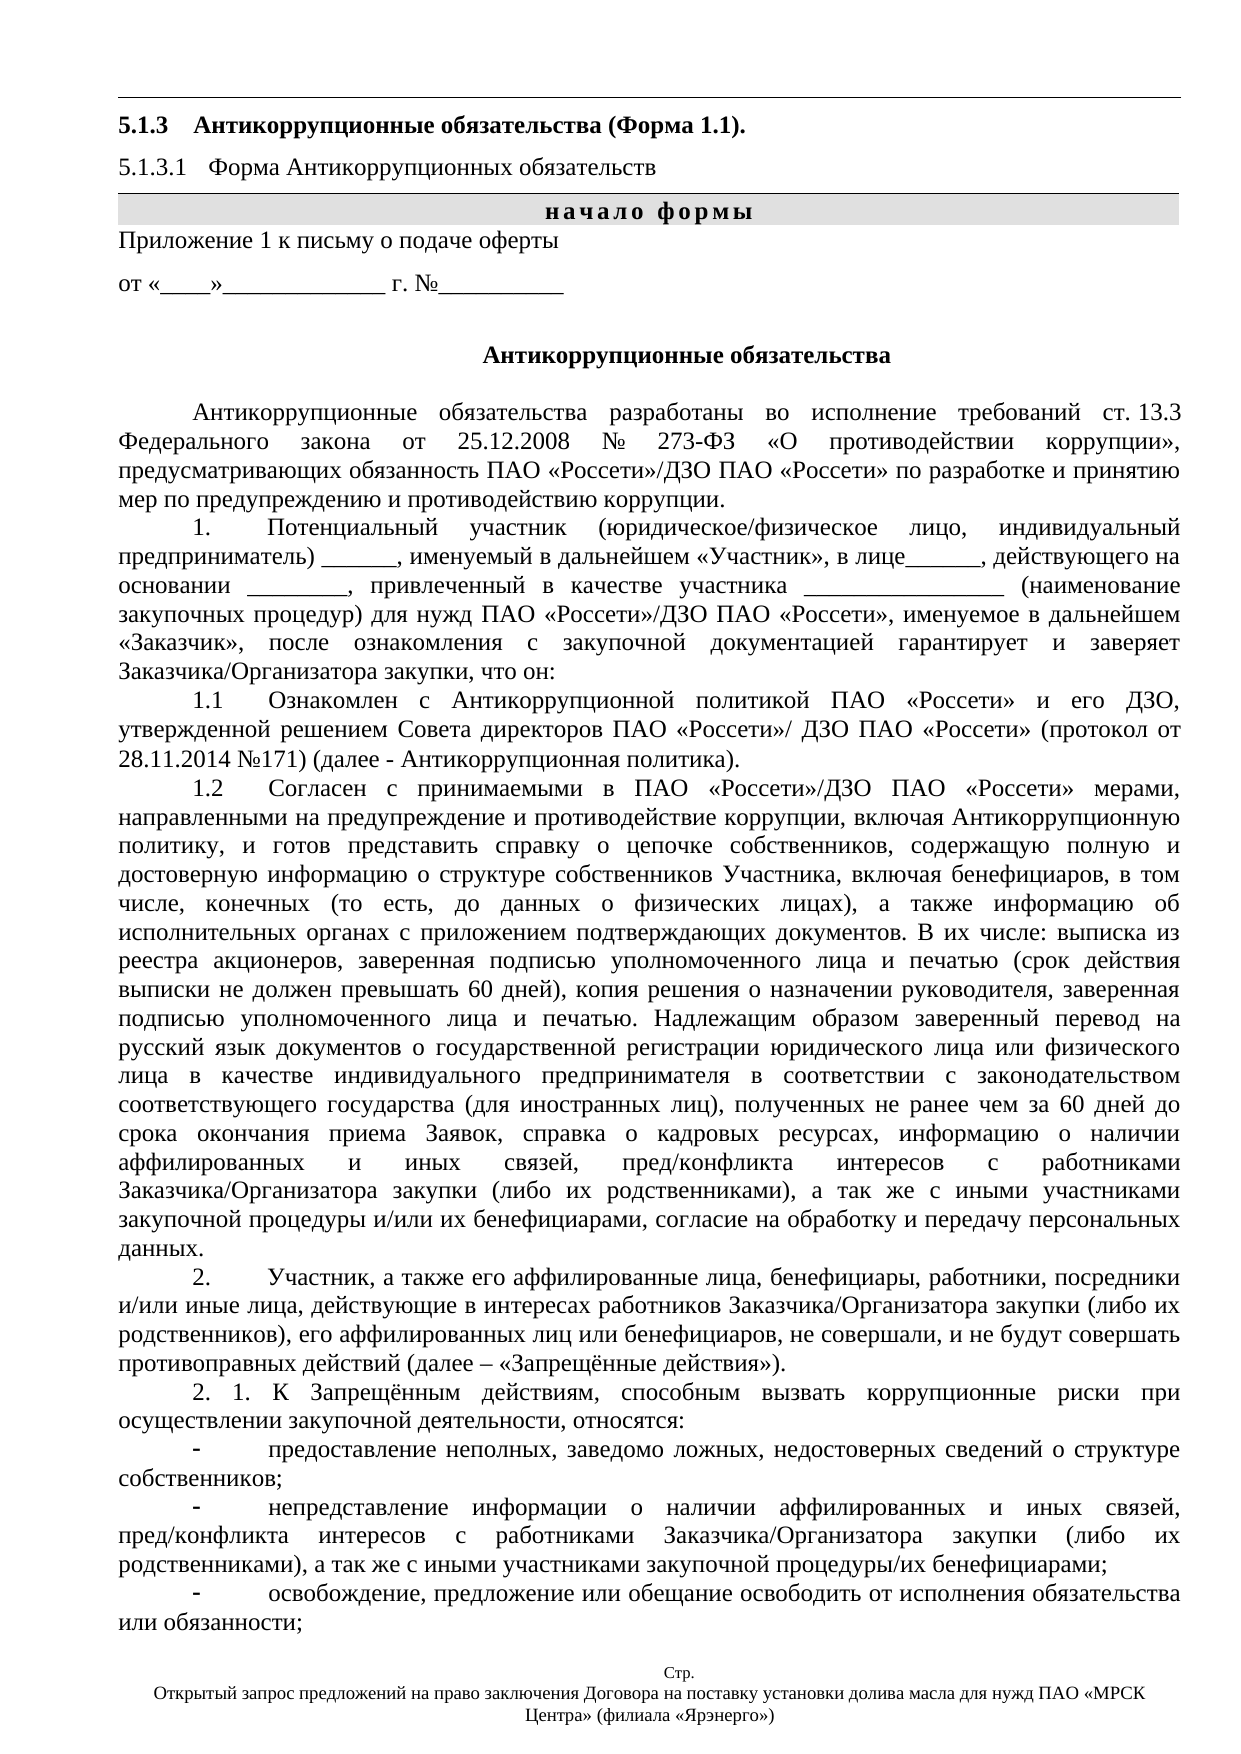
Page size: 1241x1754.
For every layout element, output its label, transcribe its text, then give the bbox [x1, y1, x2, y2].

text начало формы [118, 194, 1179, 225]
subtitle Антикоррупционные обязательства (Форма 1.1). [118, 111, 1181, 139]
list предоставление неполных, заведомо ложных, недостоверных сведений о структуре собственников; [118, 1434, 1181, 1492]
text от «____»_____________ г. №__________ [118, 268, 1181, 297]
list Согласен с принимаемыми в ПАО «Россети»/ДЗО ПАО «Россети» мерами, направленными на предупреждение и противодействие коррупции, включая Антикоррупционную политику, и готов представить справку о цепочке собственников, содержащую полную и достоверную информацию о структуре собственников Участника, включая бенефициаров, в том числе, конечных (то есть, до данных о физических лицах), а также информацию об исполнительных органах с приложением подтверждающих документов. В их числе: выписка из реестра акционеров, заверенная подписью уполномоченного лица и печатью (срок действия выписки не должен превышать 60 дней), копия решения о назначении руководителя, заверенная подписью уполномоченного лица и печатью. Надлежащим образом заверенный перевод на русский язык документов о государственной регистрации юридического лица или физического лица в качестве индивидуального предпринимателя в соответствии с законодательством соответствующего государства (для иностранных лиц), полученных не ранее чем за 60 дней до срока окончания приема Заявок, справка о кадровых ресурсах, информацию о наличии аффилированных и иных связей, пред/конфликта интересов с работниками Заказчика/Организатора закупки (либо их родственниками), а так же с иными участниками закупочной процедуры и/или их бенефициарами, согласие на обработку и передачу персональных данных. [118, 773, 1181, 1262]
list освобождение, предложение или обещание освободить от исполнения обязательства или обязанности; [118, 1578, 1181, 1635]
text Антикоррупционные обязательства разработаны во исполнение требований ст. 13.3 Федерального закона от 25.12.2008 № 273-ФЗ «О противодействии коррупции», предусматривающих обязанность ПАО «Россети»/ДЗО ПАО «Россети» по разработке и принятию мер по предупреждению и противодействию коррупции. [118, 397, 1181, 512]
text 2. 1. К Запрещённым действиям, способным вызвать коррупционные риски при осуществлении закупочной деятельности, относятся: [118, 1377, 1181, 1434]
subtitle Форма Антикоррупционных обязательств [118, 152, 1181, 181]
list Участник, а также его аффилированные лица, бенефициары, работники, посредники и/или иные лица, действующие в интересах работников Заказчика/Организатора закупки (либо их родственников), его аффилированных лиц или бенефициаров, не совершали, и не будут совершать противоправных действий (далее – «Запрещённые действия»). [118, 1262, 1181, 1377]
text Приложение 1 к письму о подаче оферты [118, 225, 1181, 254]
text Антикоррупционные обязательства [118, 340, 1181, 369]
text 1.1 Ознакомлен с Антикоррупционной политикой ПАО «Россети» и его ДЗО, утвержденной решением Совета директоров ПАО «Россети»/ ДЗО ПАО «Россети» (протокол от 28.11.2014 №171) (далее - Антикоррупционная политика). [118, 685, 1181, 773]
list непредставление информации о наличии аффилированных и иных связей, пред/конфликта интересов с работниками Заказчика/Организатора закупки (либо их родственниками), а так же с иными участниками закупочной процедуры/их бенефициарами; [118, 1492, 1181, 1578]
list Потенциальный участник (юридическое/физическое лицо, индивидуальный предприниматель) ______, именуемый в дальнейшем «Участник», в лице______, действующего на основании ________, привлеченный в качестве участника ________________ (наименование закупочных процедур) для нужд ПАО «Россети»/ДЗО ПАО «Россети», именуемое в дальнейшем «Заказчик», после ознакомления с закупочной документацией гарантирует и заверяет Заказчика/Организатора закупки, что он: [118, 512, 1181, 685]
